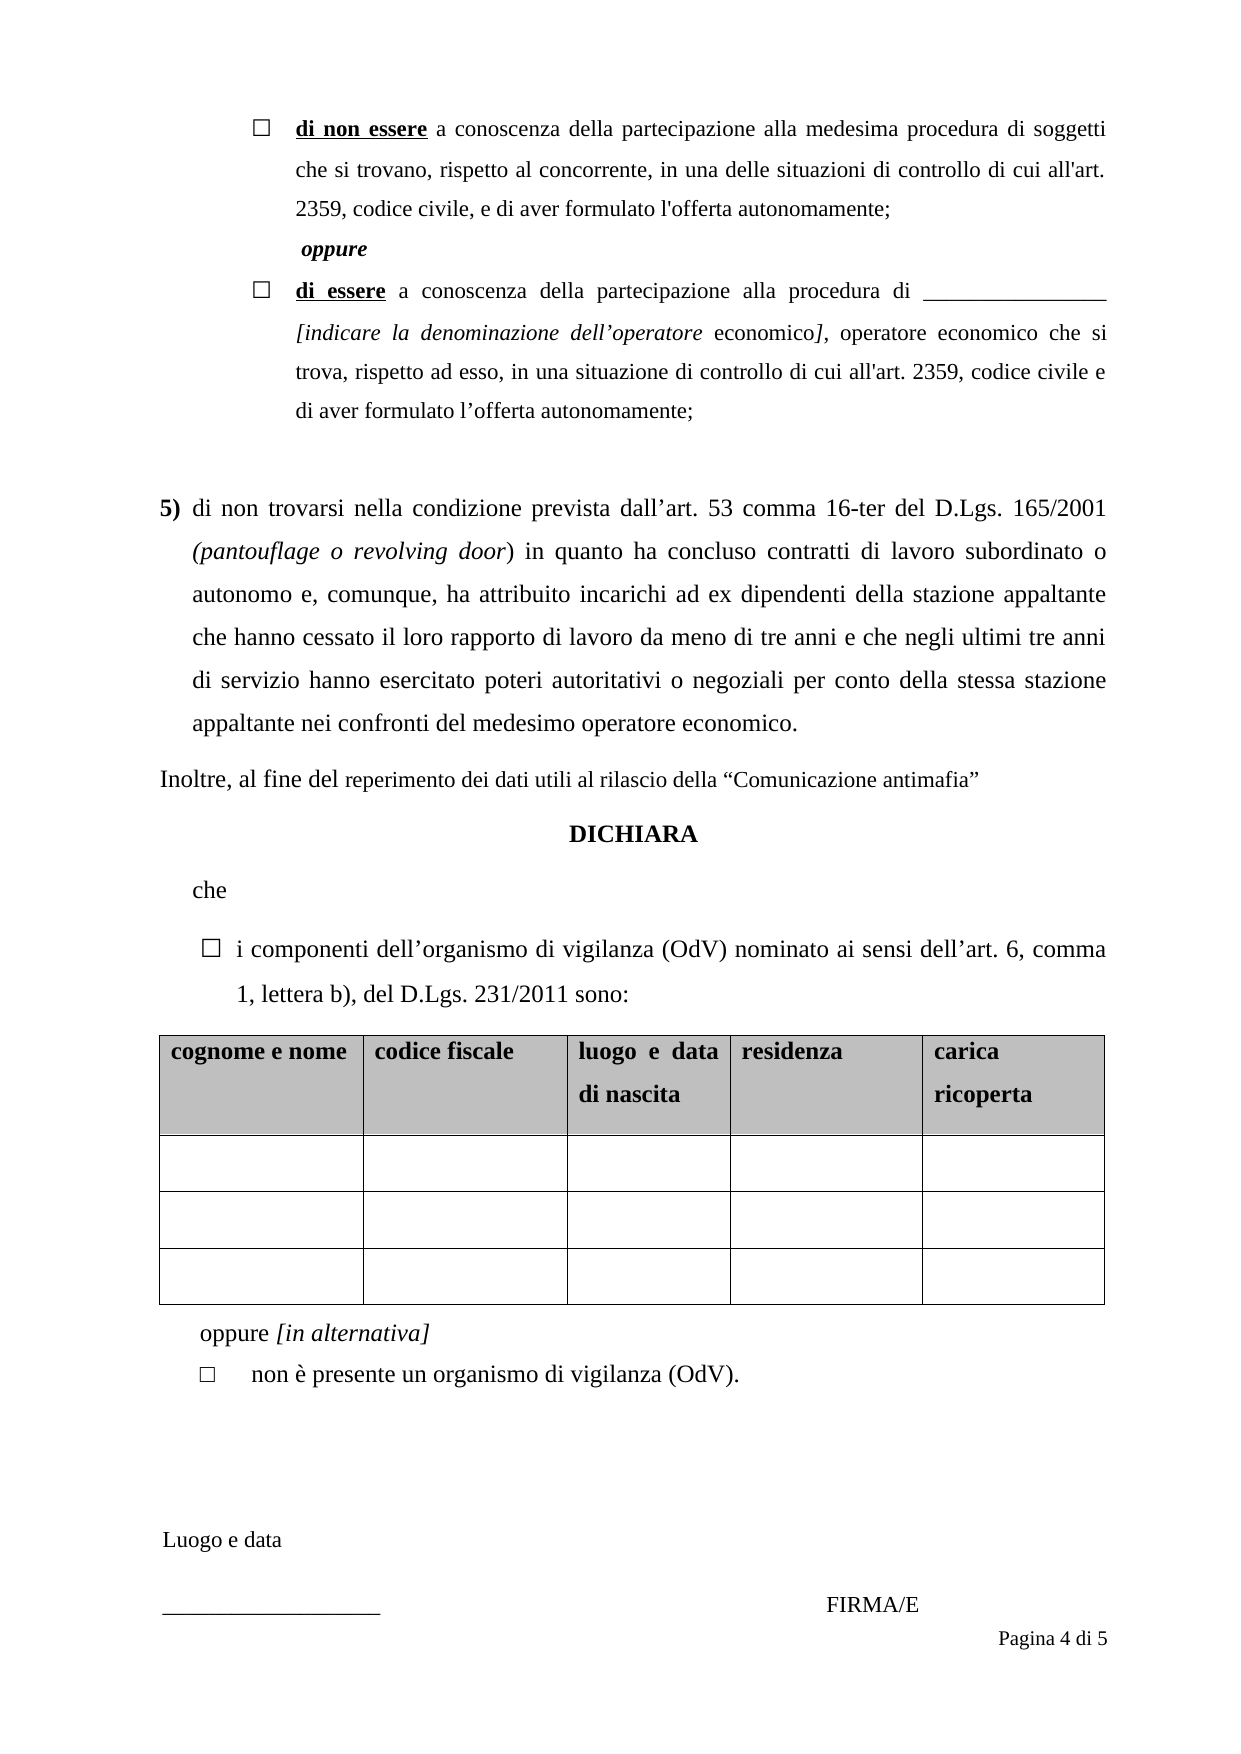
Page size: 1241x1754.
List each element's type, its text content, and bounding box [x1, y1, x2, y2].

table_header cognome e nome [160, 1036, 363, 1134]
text di essere a conoscenza della partecipazione alla procedura di ________________ [indicare la denominazione dell’operatore economico], operatore economico che si trova, rispetto ad esso, in una situazione di controllo di cui all'art. 2359, codice civile e di aver formulato l’offerta autonomamente; [251, 274, 1107, 424]
text Inoltre, al fine del reperimento dei dati utili al rilascio della “Comunicazione antimafia” [159, 764, 1107, 793]
text oppure [in alternativa] [199, 1318, 1107, 1347]
table_cell [364, 1249, 567, 1304]
table_cell [160, 1249, 363, 1304]
table_cell [731, 1136, 922, 1191]
text di non essere a conoscenza della partecipazione alla medesima procedura di soggetti che si trovano, rispetto al concorrente, in una delle situazioni di controllo di cui all'art. 2359, codice civile, e di aver formulato l'offerta autonomamente; [251, 111, 1107, 222]
table_header luogo e data di nascita [568, 1036, 730, 1134]
text oppure [295, 235, 1107, 261]
text DICHIARA [159, 819, 1107, 848]
table_cell [364, 1192, 567, 1248]
text i componenti dell’organismo di vigilanza (OdV) nominato ai sensi dell’art. 6, comma 1, lettera b), del D.Lgs. 231/2011 sono: [200, 931, 1107, 1008]
table_cell [364, 1136, 567, 1191]
text Luogo e data [162, 1526, 1107, 1552]
table_header codice fiscale [364, 1036, 567, 1134]
text □ non è presente un organismo di vigilanza (OdV). [199, 1359, 1107, 1388]
text ___________________ FIRMA/E [162, 1591, 1107, 1617]
table_cell [568, 1136, 730, 1191]
text che [192, 875, 1107, 904]
table_cell [160, 1136, 363, 1191]
table_cell [923, 1136, 1104, 1191]
list di non trovarsi nella condizione prevista dall’art. 53 comma 16-ter del D.Lgs. 165/2001 (pantouflage o revolving door) in quanto ha concluso contratti di lavoro subordinato o autonomo e, comunque, ha attribuito incarichi ad ex dipendenti della stazione appaltante che hanno cessato il loro rapporto di lavoro da meno di tre anni e che negli ultimi tre anni di servizio hanno esercitato poteri autoritativi o negoziali per conto della stessa stazione appaltante nei confronti del medesimo operatore economico. [159, 493, 1107, 737]
table_cell [731, 1192, 922, 1248]
table_header carica ricoperta [923, 1036, 1104, 1134]
table_cell [923, 1249, 1104, 1304]
table_cell [731, 1249, 922, 1304]
table_cell [568, 1192, 730, 1248]
table_cell [568, 1249, 730, 1304]
table_cell [923, 1192, 1104, 1248]
table_header residenza [731, 1036, 922, 1134]
table_cell [160, 1192, 363, 1248]
